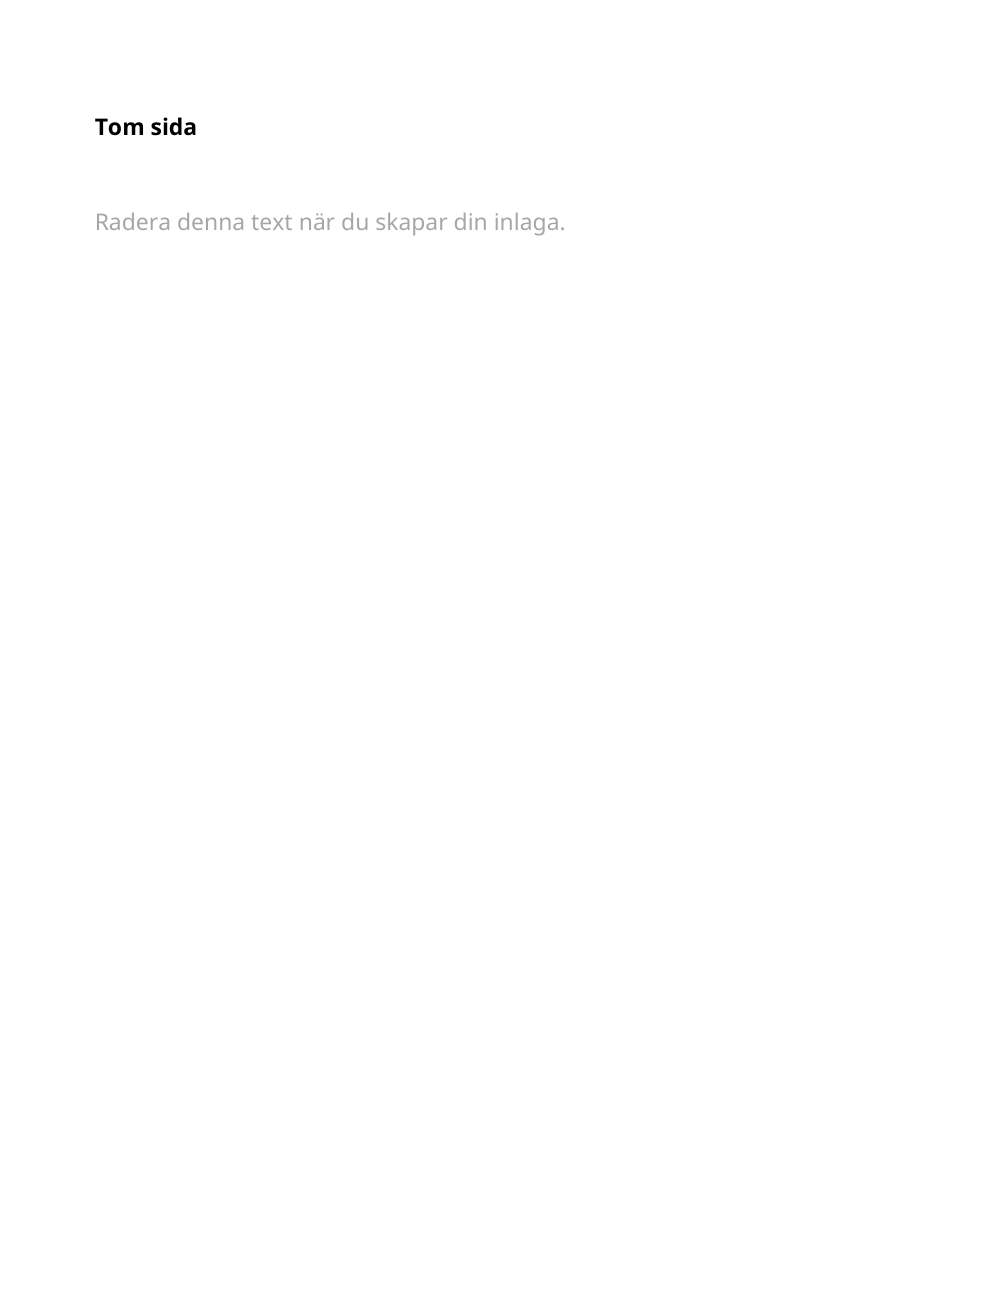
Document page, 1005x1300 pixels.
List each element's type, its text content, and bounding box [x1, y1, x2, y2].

text Radera denna text när du skapar din inlaga. [94, 206, 874, 237]
text Tom sida [94, 110, 874, 142]
